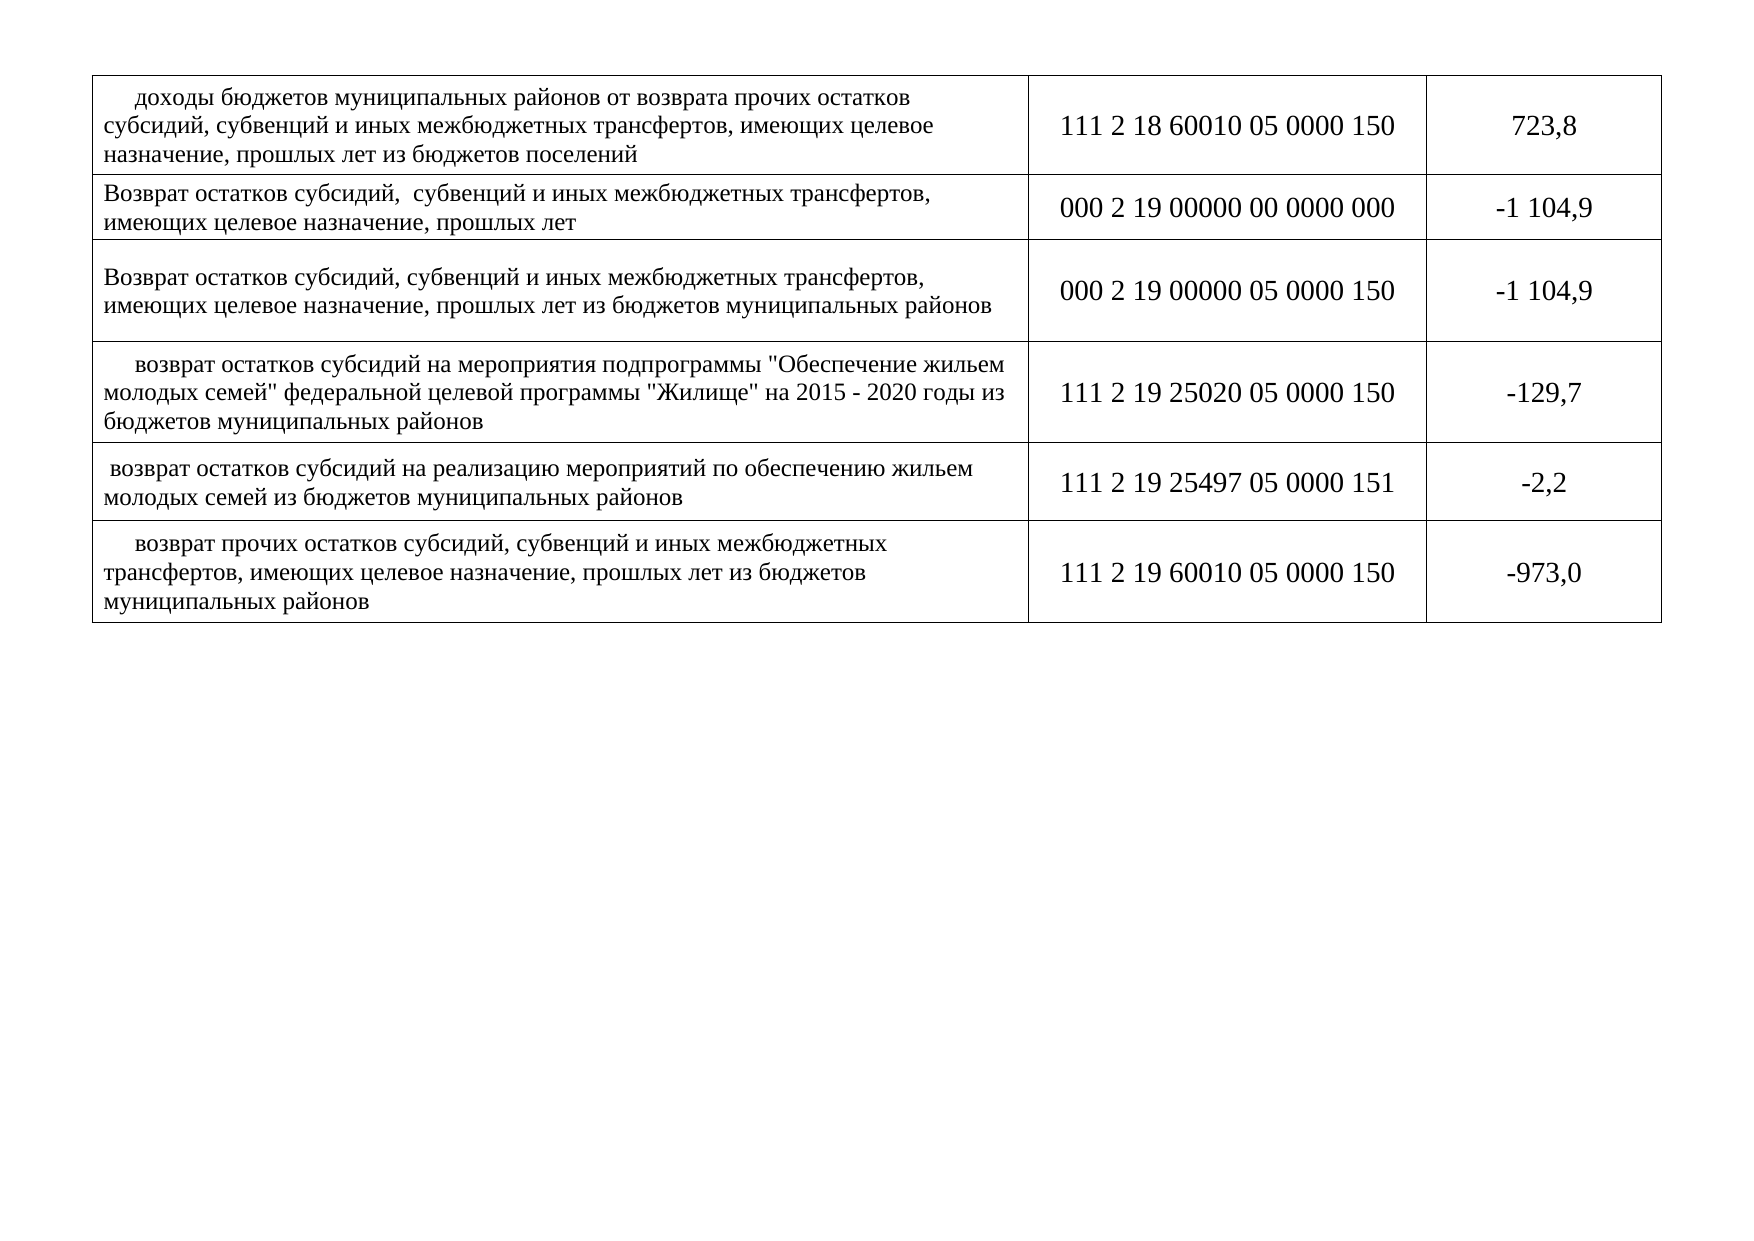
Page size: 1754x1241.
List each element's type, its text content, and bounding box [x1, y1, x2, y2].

table_cell 111 2 19 60010 05 0000 150 [1029, 521, 1426, 622]
table_cell доходы бюджетов муниципальных районов от возврата прочих остатков субсидий, субвенций и иных межбюджетных трансфертов, имеющих целевое назначение, прошлых лет из бюджетов поселений [93, 76, 1028, 173]
table_cell Возврат остатков субсидий, субвенций и иных межбюджетных трансфертов, имеющих целевое назначение, прошлых лет [93, 175, 1028, 239]
table_cell -1 104,9 [1427, 175, 1661, 239]
table_cell 111 2 19 25497 05 0000 151 [1029, 443, 1426, 520]
table_cell 000 2 19 00000 05 0000 150 [1029, 240, 1426, 341]
table_cell 111 2 19 25020 05 0000 150 [1029, 342, 1426, 442]
table_cell -973,0 [1427, 521, 1661, 622]
table_cell возврат остатков субсидий на мероприятия подпрограммы "Обеспечение жильем молодых семей" федеральной целевой программы "Жилище" на 2015 - 2020 годы из бюджетов муниципальных районов [93, 342, 1028, 442]
table_cell 723,8 [1427, 76, 1661, 173]
table_cell возврат прочих остатков субсидий, субвенций и иных межбюджетных трансфертов, имеющих целевое назначение, прошлых лет из бюджетов муниципальных районов [93, 521, 1028, 622]
table_cell 111 2 18 60010 05 0000 150 [1029, 76, 1426, 173]
table_cell -1 104,9 [1427, 240, 1661, 341]
table_cell Возврат остатков субсидий, субвенций и иных межбюджетных трансфертов, имеющих целевое назначение, прошлых лет из бюджетов муниципальных районов [93, 240, 1028, 341]
table_cell 000 2 19 00000 00 0000 000 [1029, 175, 1426, 239]
table_cell -129,7 [1427, 342, 1661, 442]
table_cell -2,2 [1427, 443, 1661, 520]
table_cell возврат остатков субсидий на реализацию мероприятий по обеспечению жильем молодых семей из бюджетов муниципальных районов [93, 443, 1028, 520]
